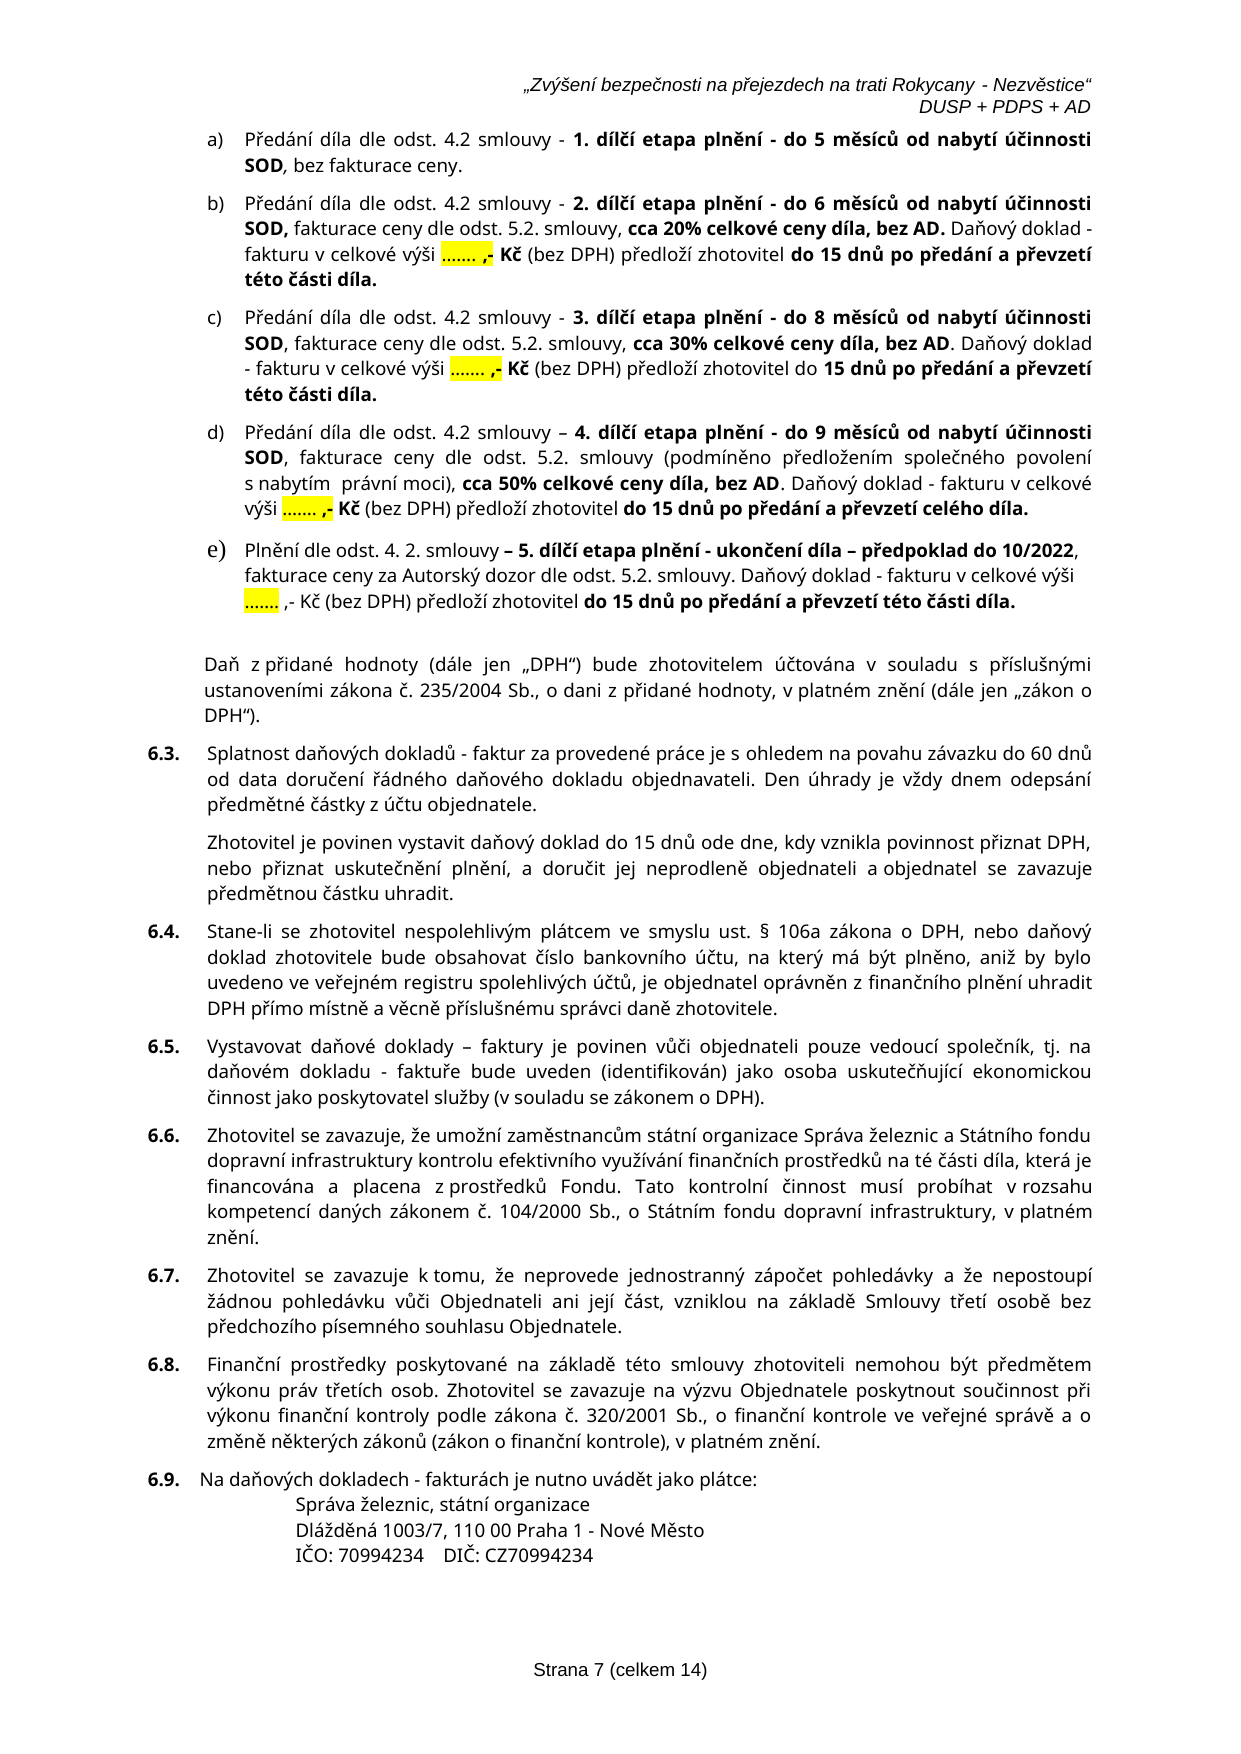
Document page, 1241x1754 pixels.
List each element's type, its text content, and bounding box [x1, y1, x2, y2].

subtitle Předání díla dle odst. 4.2 smlouvy – 4. dílčí etapa plnění - do 9 měsíců od nabytí účinnosti SOD, fakturace ceny dle odst. 5.2. smlouvy (podmíněno předložením společného povolení s nabytím právní moci), cca 50% celkové ceny díla, bez AD. Daňový doklad - fakturu v celkové výši ……. ,- Kč (bez DPH) předloží zhotovitel do 15 dnů po předání a převzetí celého díla. [207, 419, 1092, 521]
subtitle Předání díla dle odst. 4.2 smlouvy - 2. dílčí etapa plnění - do 6 měsíců od nabytí účinnosti SOD, fakturace ceny dle odst. 5.2. smlouvy, cca 20% celkové ceny díla, bez AD. Daňový doklad - fakturu v celkové výši ……. ,- Kč (bez DPH) předloží zhotovitel do 15 dnů po předání a převzetí této části díla. [207, 190, 1092, 292]
text Správa železnic, státní organizace [148, 1492, 1092, 1517]
text Dlážděná 1003/7, 110 00 Praha 1 - Nové Město [148, 1517, 1092, 1543]
text 6.7. Zhotovitel se zavazuje k tomu, že neprovede jednostranný zápočet pohledávky a že nepostoupí žádnou pohledávku vůči Objednateli ani její část, vzniklou na základě Smlouvy třetí osobě bez předchozího písemného souhlasu Objednatele. [148, 1262, 1092, 1339]
text 6.9. Na daňových dokladech - fakturách je nutno uvádět jako plátce: [148, 1466, 1092, 1492]
subtitle Předání díla dle odst. 4.2 smlouvy - 1. dílčí etapa plnění - do 5 měsíců od nabytí účinnosti SOD, bez fakturace ceny. [207, 126, 1092, 177]
text Zhotovitel je povinen vystavit daňový doklad do 15 dnů ode dne, kdy vznikla povinnost přiznat DPH, nebo přiznat uskutečnění plnění, a doručit jej neprodleně objednateli a objednatel se zavazuje předmětnou částku uhradit. [207, 829, 1092, 906]
text 6.4. Stane-li se zhotovitel nespolehlivým plátcem ve smyslu ust. § 106a zákona o DPH, nebo daňový doklad zhotovitele bude obsahovat číslo bankovního účtu, na který má být plněno, aniž by bylo uvedeno ve veřejném registru spolehlivých účtů, je objednatel oprávněn z finančního plnění uhradit DPH přímo místně a věcně příslušnému správci daně zhotovitele. [148, 919, 1092, 1021]
text 6.6. Zhotovitel se zavazuje, že umožní zaměstnancům státní organizace Správa železnic a Státního fondu dopravní infrastruktury kontrolu efektivního využívání finančních prostředků na té části díla, která je financována a placena z prostředků Fondu. Tato kontrolní činnost musí probíhat v rozsahu kompetencí daných zákonem č. 104/2000 Sb., o Státním fondu dopravní infrastruktury, v platném znění. [148, 1122, 1092, 1250]
text 6.8. Finanční prostředky poskytované na základě této smlouvy zhotoviteli nemohou být předmětem výkonu práv třetích osob. Zhotovitel se zavazuje na výzvu Objednatele poskytnout součinnost při výkonu finanční kontroly podle zákona č. 320/2001 Sb., o finanční kontrole ve veřejné správě a o změně některých zákonů (zákon o finanční kontrole), v platném znění. [148, 1351, 1092, 1453]
text IČO: 70994234 DIČ: CZ70994234 [148, 1543, 1092, 1568]
text Daň z přidané hodnoty (dále jen „DPH“) bude zhotovitelem účtována v souladu s příslušnými ustanoveními zákona č. 235/2004 Sb., o dani z přidané hodnoty, v platném znění (dále jen „zákon o DPH“). [148, 651, 1092, 728]
list Plnění dle odst. 4. 2. smlouvy – 5. dílčí etapa plnění - ukončení díla – předpoklad do 10/2022, fakturace ceny za Autorský dozor dle odst. 5.2. smlouvy. Daňový doklad - fakturu v celkové výši ……. ,- Kč (bez DPH) předloží zhotovitel do 15 dnů po předání a převzetí této části díla. [207, 534, 1092, 613]
text 6.3. Splatnost daňových dokladů - faktur za provedené práce je s ohledem na povahu závazku do 60 dnů od data doručení řádného daňového dokladu objednavateli. Den úhrady je vždy dnem odepsání předmětné částky z účtu objednatele. [148, 741, 1092, 817]
text 6.5. Vystavovat daňové doklady – faktury je povinen vůči objednateli pouze vedoucí společník, tj. na daňovém dokladu - faktuře bude uveden (identifikován) jako osoba uskutečňující ekonomickou činnost jako poskytovatel služby (v souladu se zákonem o DPH). [148, 1033, 1092, 1110]
subtitle Předání díla dle odst. 4.2 smlouvy - 3. dílčí etapa plnění - do 8 měsíců od nabytí účinnosti SOD, fakturace ceny dle odst. 5.2. smlouvy, cca 30% celkové ceny díla, bez AD. Daňový doklad - fakturu v celkové výši ……. ,- Kč (bez DPH) předloží zhotovitel do 15 dnů po předání a převzetí této části díla. [207, 304, 1092, 407]
